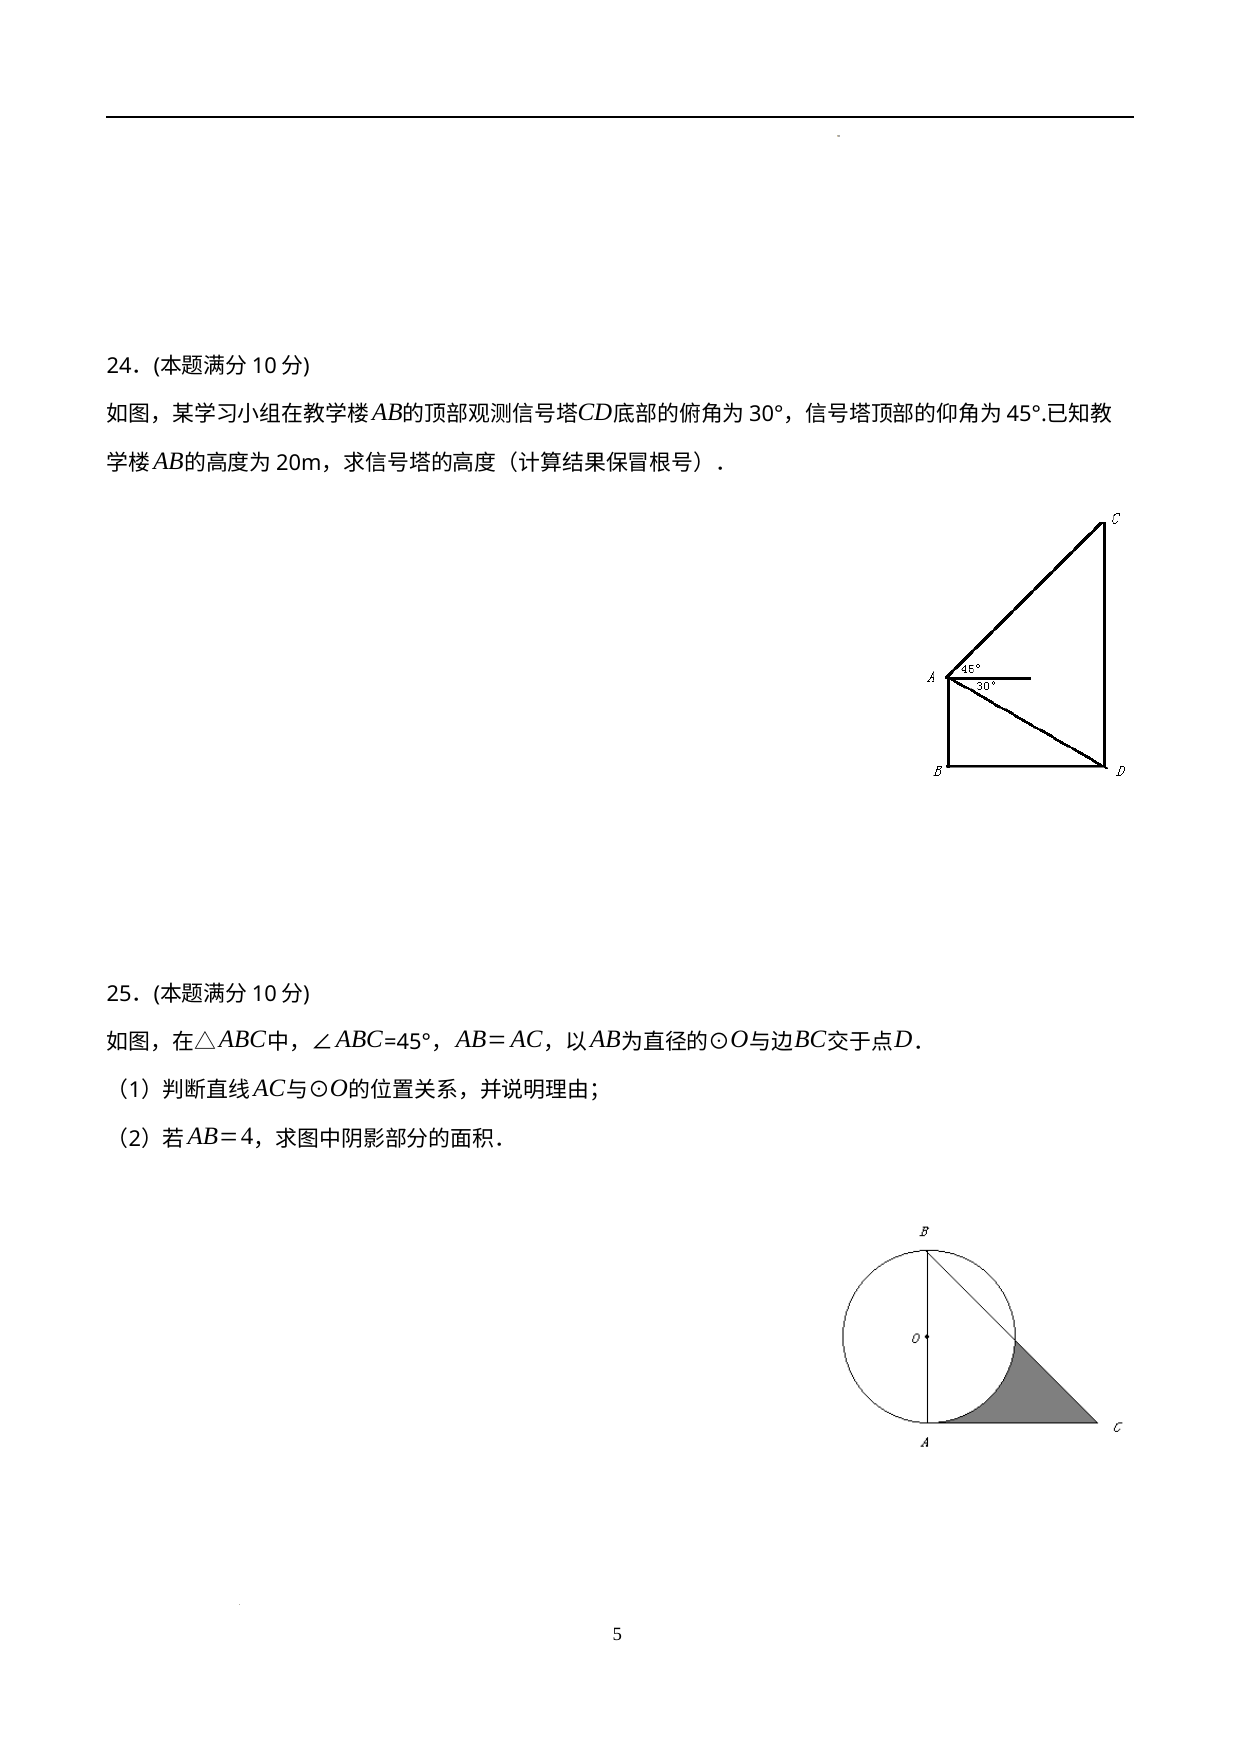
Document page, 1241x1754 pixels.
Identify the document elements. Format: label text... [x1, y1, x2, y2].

text （1）判断直线与⊙的位置关系，并说明理由； [106, 1072, 1134, 1104]
text 如图，某学习小组在教学楼的顶部观测信号塔底部的俯角为30°，信号塔顶部的仰角为45°.已知教学楼的高度为20m，求信号塔的高度（计算结果保冒根号）． [106, 396, 1134, 477]
picture [833, 1216, 1134, 1451]
text 如图，在△中，∠=45°，，以为直径的⊙与边交于点． [106, 1023, 1134, 1056]
text 25．(本题满分10分) [106, 975, 1134, 1008]
picture [913, 493, 1134, 787]
text （2）若，求图中阴影部分的面积． [106, 1120, 1134, 1153]
text 24．(本题满分10分) [106, 348, 1134, 380]
